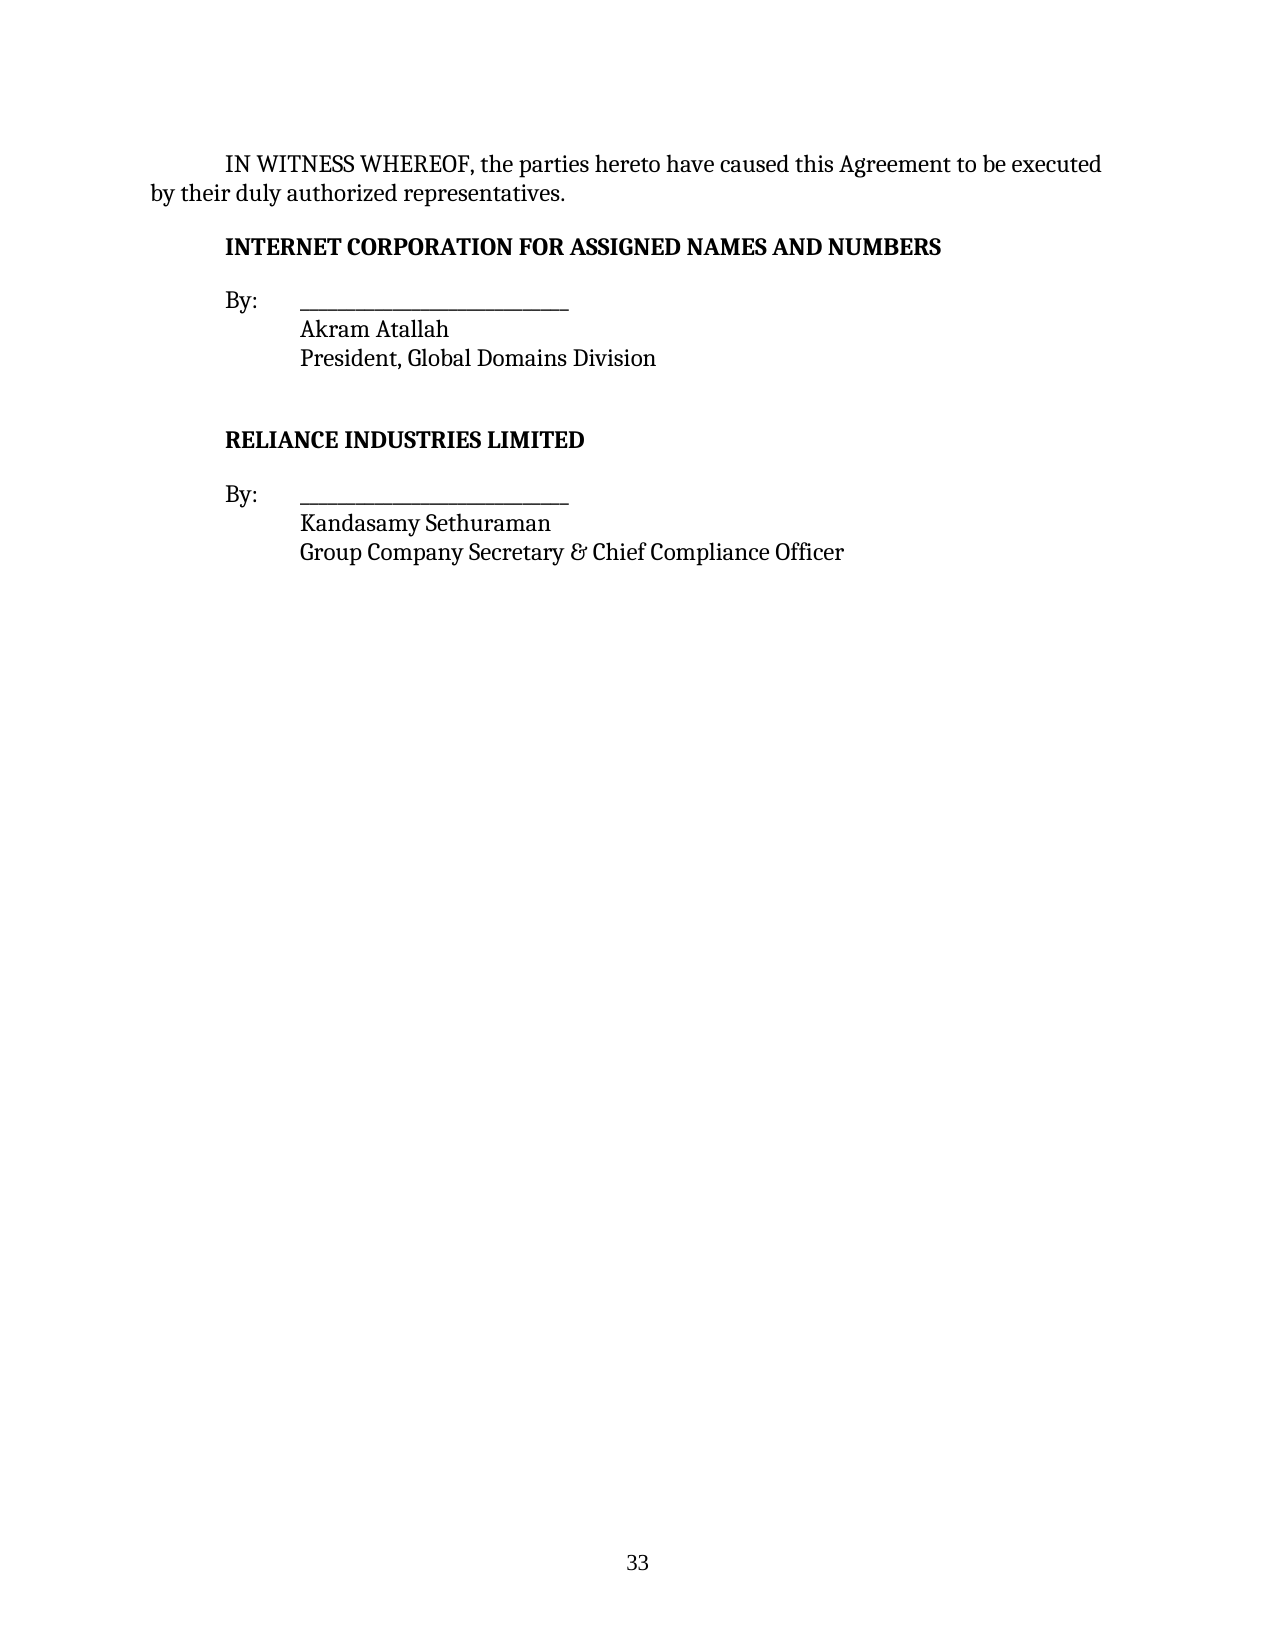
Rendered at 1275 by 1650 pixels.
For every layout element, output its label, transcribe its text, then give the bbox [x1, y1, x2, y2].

text RELIANCE INDUSTRIES LIMITED [150, 426, 1125, 455]
text INTERNET CORPORATION FOR ASSIGNED NAMES AND NUMBERS [150, 232, 1125, 261]
text Group Company Secretary & Chief Compliance Officer [225, 537, 1125, 593]
text By: _____________________________ Kandasamy Sethuraman [225, 480, 1125, 537]
text By: _____________________________ Akram Atallah President, Global Domains Division [225, 286, 1125, 401]
text IN WITNESS WHEREOF, the parties hereto have caused this Agreement to be executed by their duly authorized representatives. [150, 150, 1125, 207]
